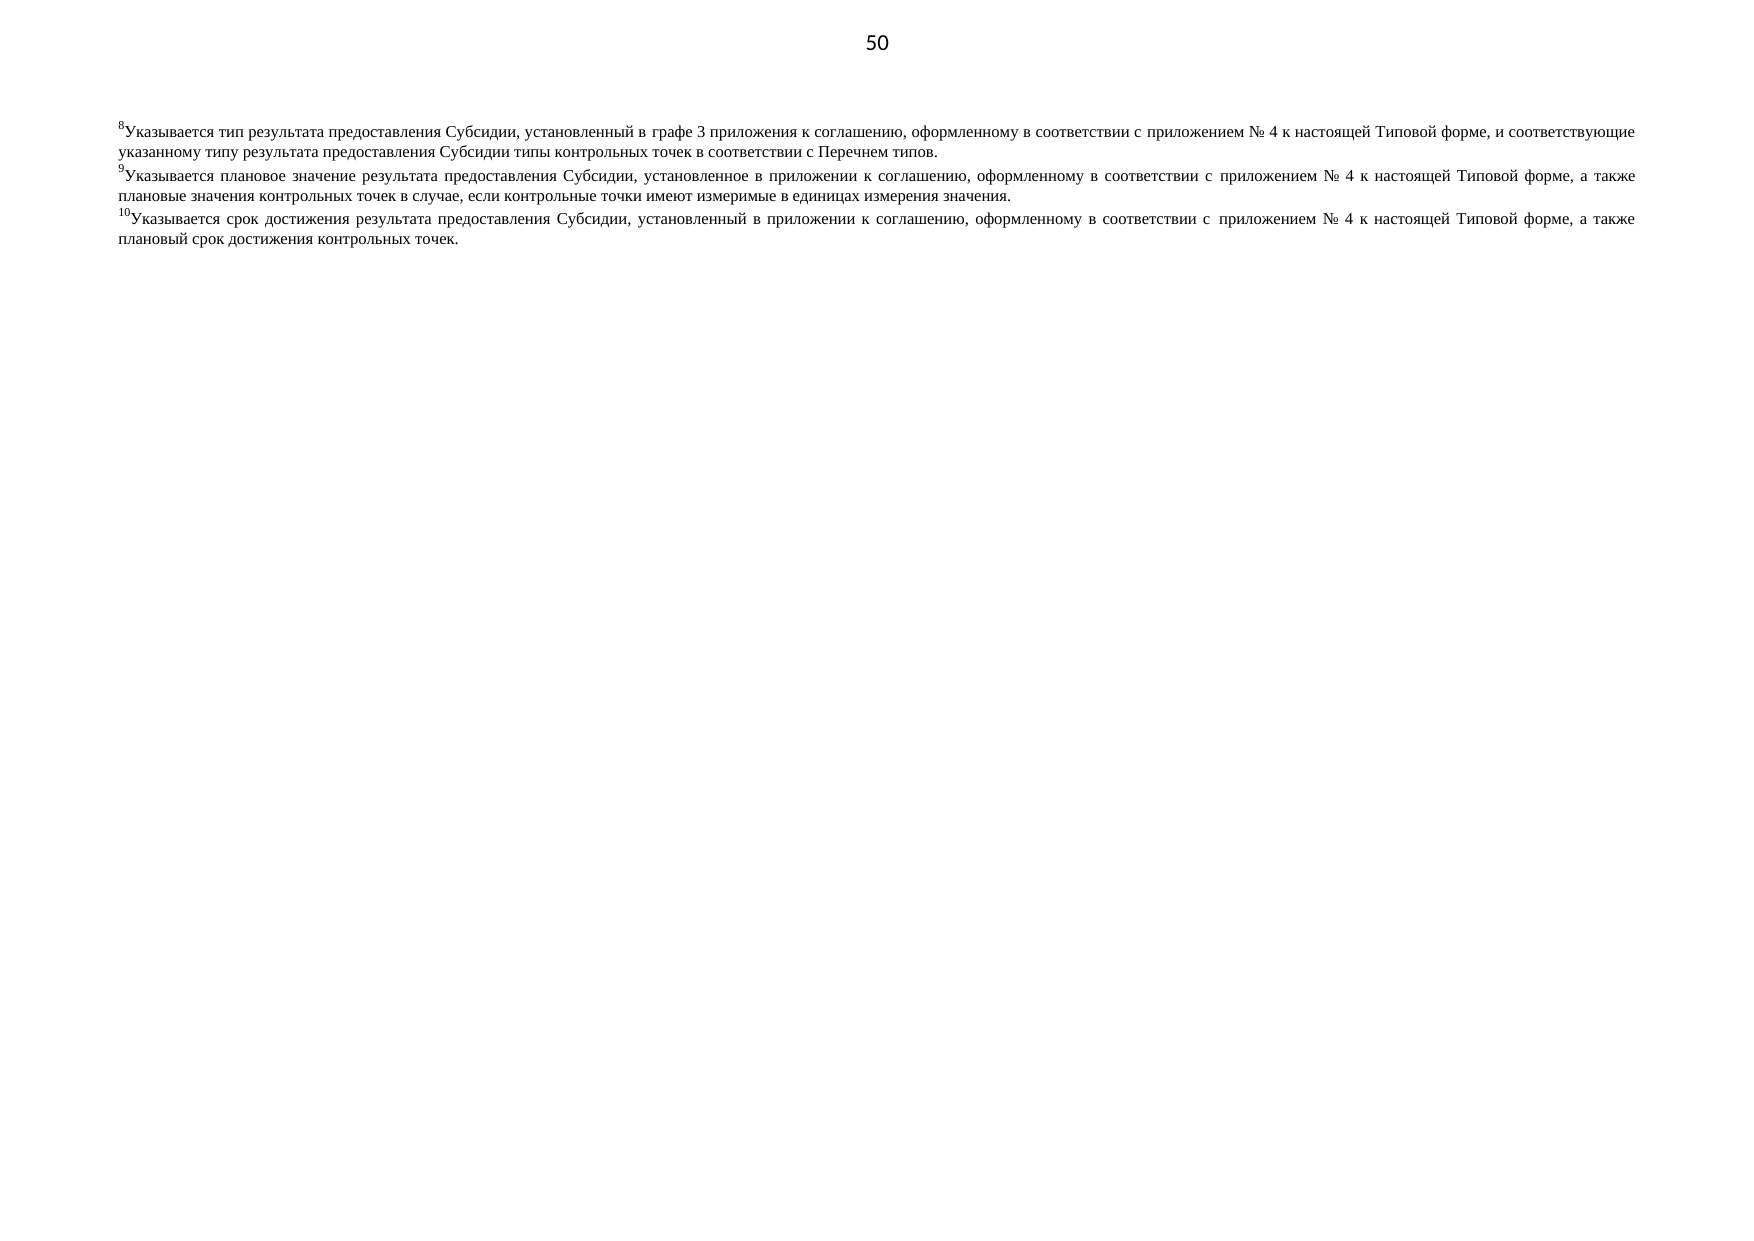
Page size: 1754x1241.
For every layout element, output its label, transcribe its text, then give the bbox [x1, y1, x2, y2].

text 10Указывается срок достижения результата предоставления Субсидии, установленный в приложении к соглашению, оформленному в соответствии с приложением № 4 к настоящей Типовой форме, а также плановый срок достижения контрольных точек. [118, 205, 1636, 248]
text 8Указывается тип результата предоставления Субсидии, установленный в графе 3 приложения к соглашению, оформленному в соответствии с приложением № 4 к настоящей Типовой форме, и соответствующие указанному типу результата предоставления Субсидии типы контрольных точек в соответствии с Перечнем типов. [118, 118, 1636, 161]
text 9Указывается плановое значение результата предоставления Субсидии, установленное в приложении к соглашению, оформленному в соответствии с приложением № 4 к настоящей Типовой форме, а также плановые значения контрольных точек в случае, если контрольные точки имеют измеримые в единицах измерения значения. [118, 161, 1636, 205]
